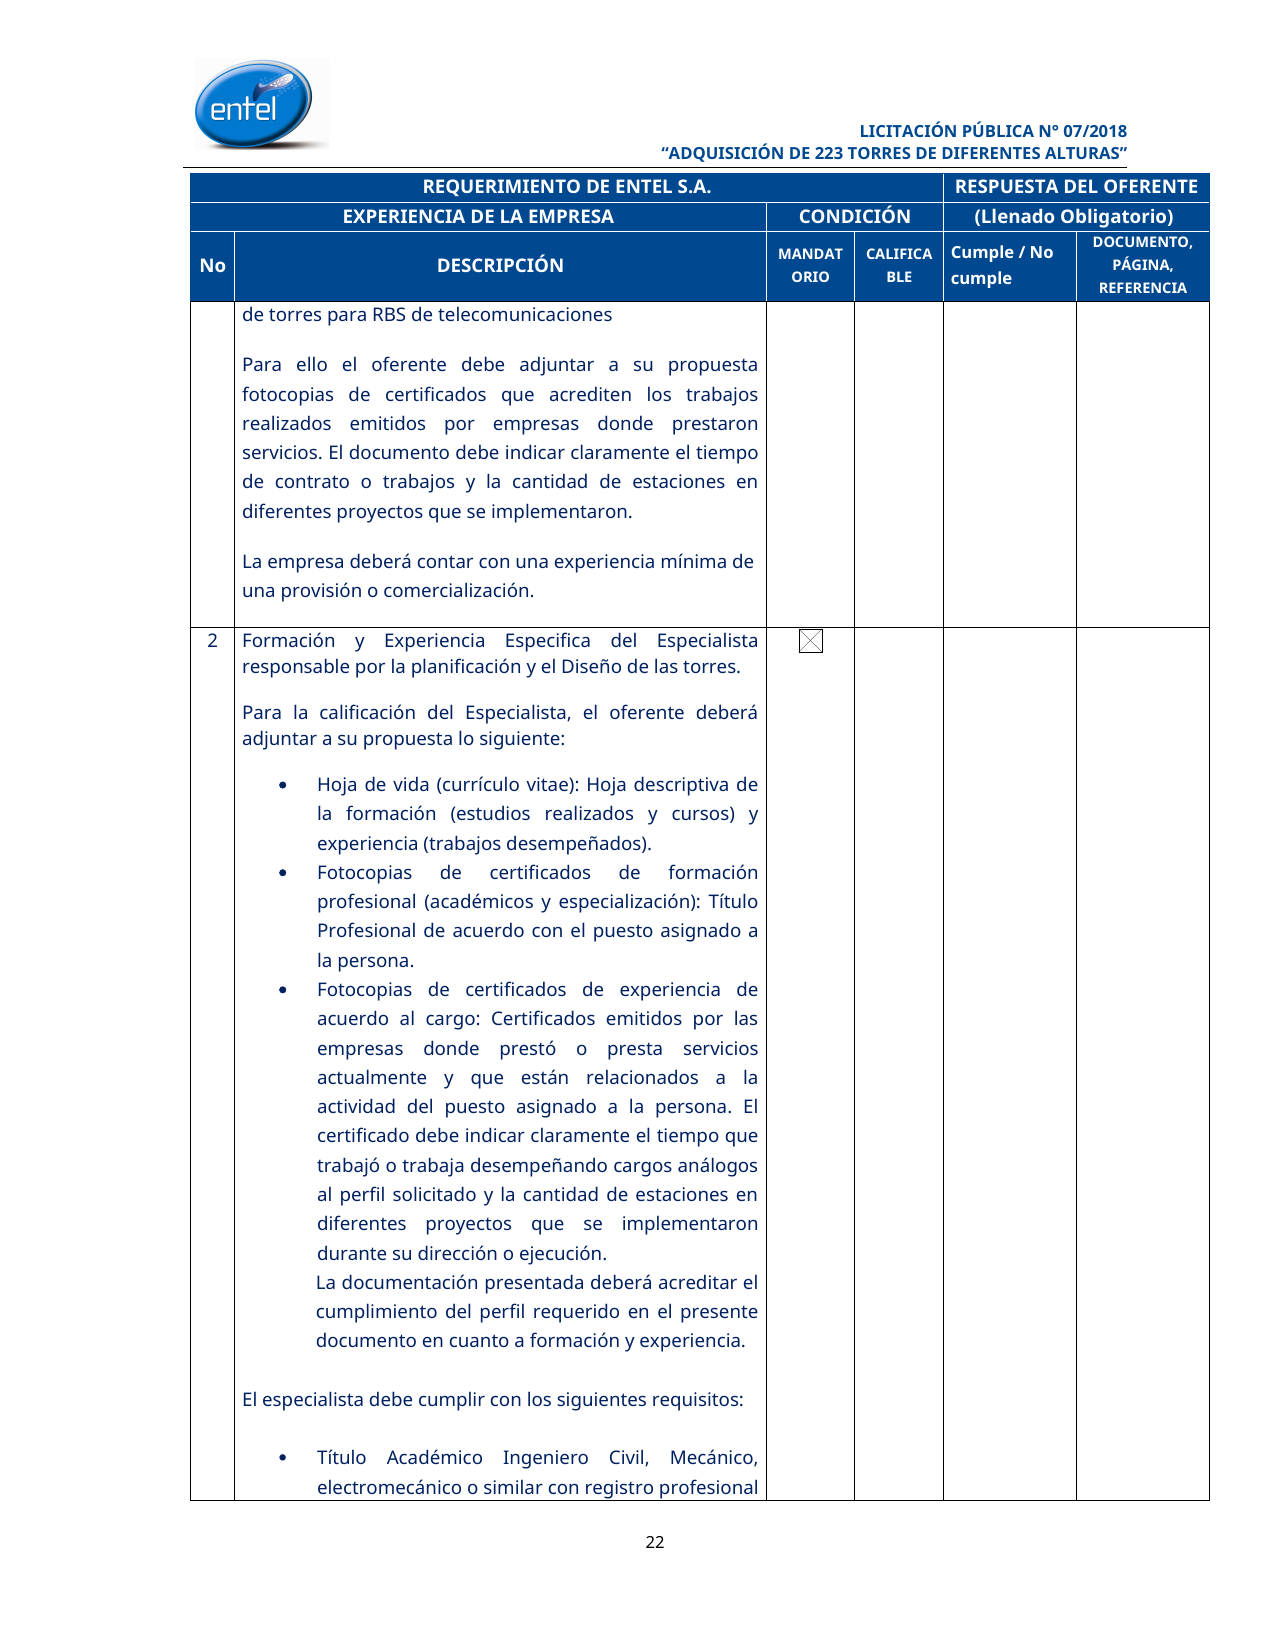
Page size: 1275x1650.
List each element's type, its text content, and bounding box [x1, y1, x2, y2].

table_cell Cumple / No cumple [944, 232, 1076, 301]
picture [194, 58, 330, 150]
table_cell No [191, 232, 234, 301]
table_cell EXPERIENCIA DE LA EMPRESA [191, 203, 766, 231]
table_cell MANDATORIO [767, 232, 854, 301]
table_header RESPUESTA DEL OFERENTE [944, 174, 1209, 202]
table_cell DOCUMENTO, PÁGINA, REFERENCIA [1077, 232, 1209, 301]
table_header REQUERIMIENTO DE ENTEL S.A. [191, 174, 943, 202]
table_cell (Llenado Obligatorio) [944, 203, 1209, 231]
table_cell [1077, 628, 1209, 1499]
table_cell [855, 628, 943, 1499]
table_cell [767, 628, 854, 1499]
table_cell CONDICIÓN [767, 203, 943, 231]
table_cell 2 [191, 628, 234, 1499]
table_cell [944, 628, 1076, 1499]
table_cell [855, 302, 943, 627]
table_cell DESCRIPCIÓN [235, 232, 766, 301]
table_cell [944, 302, 1076, 627]
table_cell 1 [191, 302, 234, 627]
table_cell [767, 302, 854, 627]
table_cell [1077, 302, 1209, 627]
table_cell CALIFICABLE [855, 232, 943, 301]
